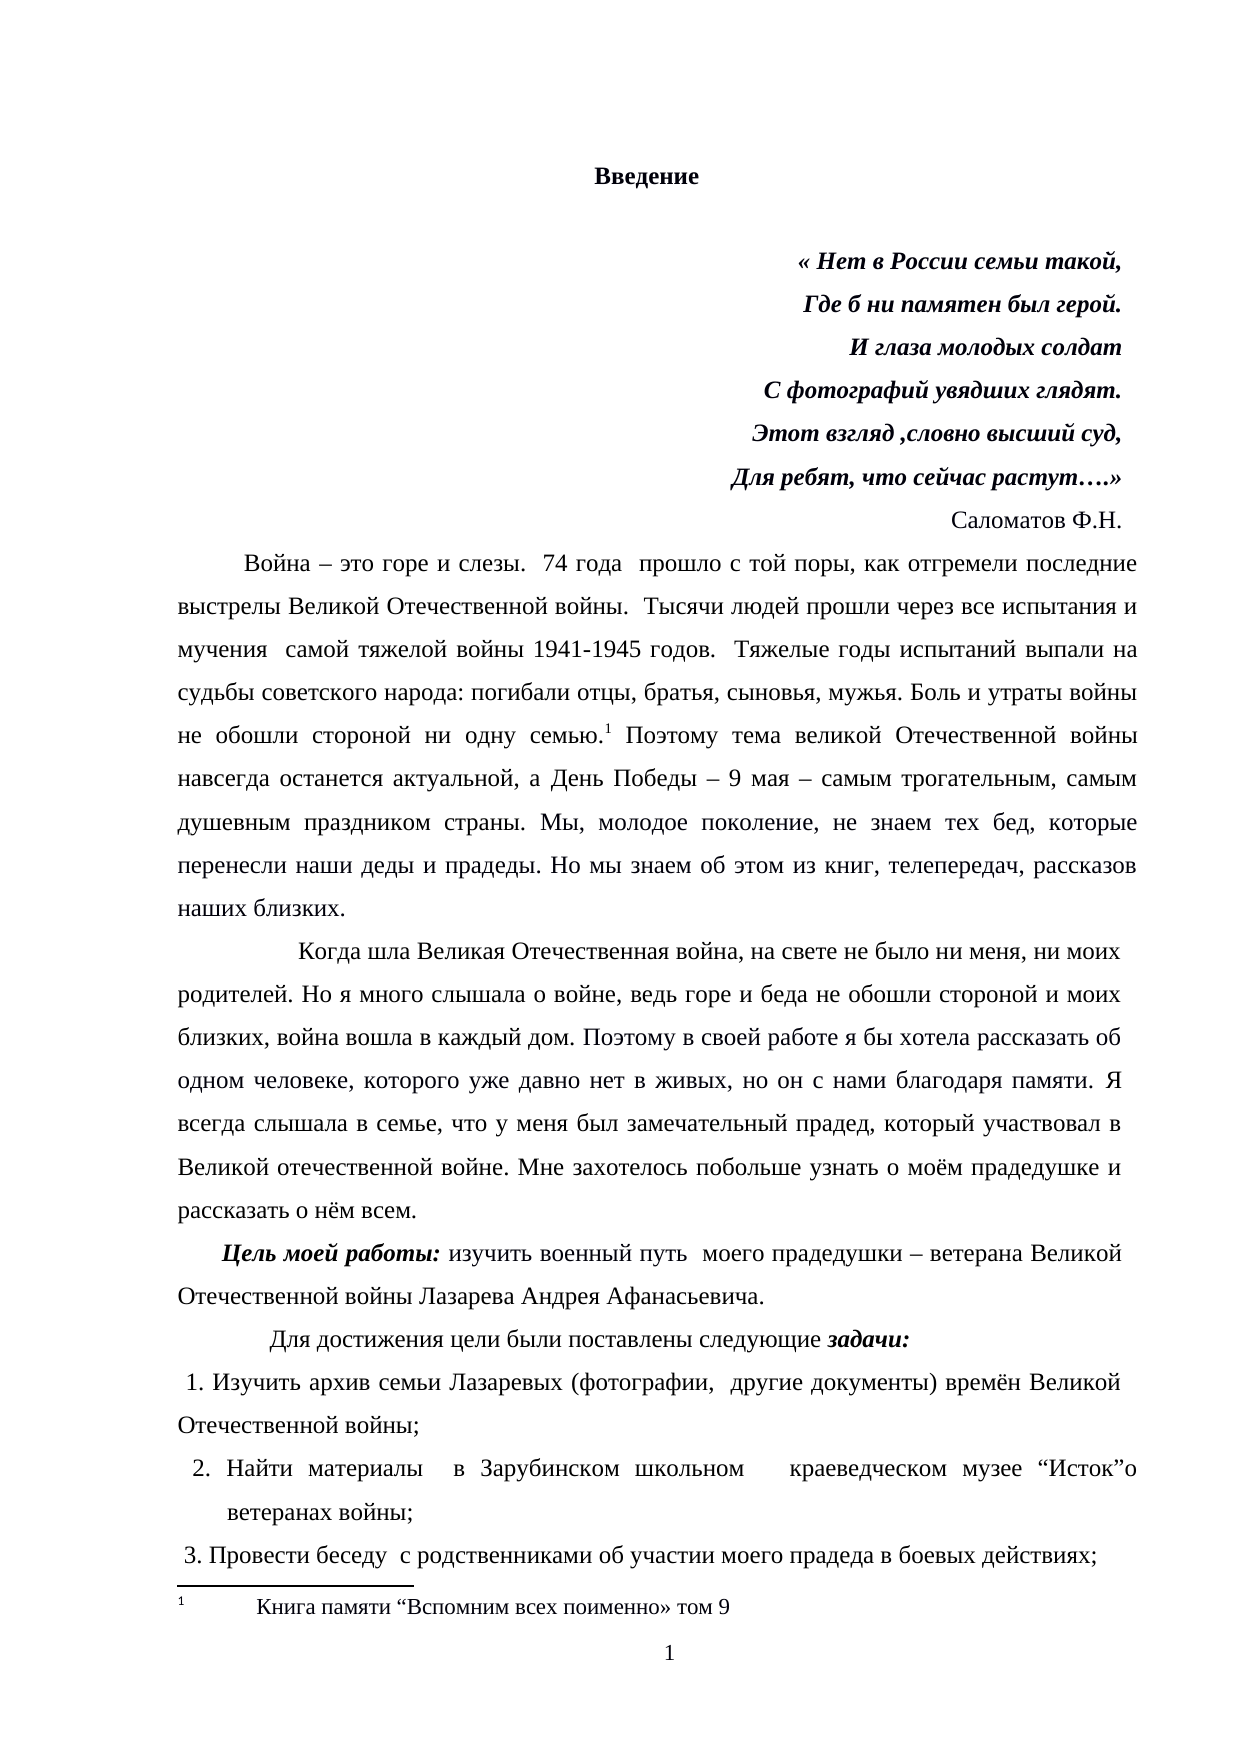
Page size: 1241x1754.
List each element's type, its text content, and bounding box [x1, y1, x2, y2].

text 3. Провести беседу с родственниками об участии моего прадеда в боевых действиях; [177, 1540, 1138, 1568]
text Для ребят, что сейчас растут….» [177, 462, 1122, 490]
text Для достижения цели были поставлены следующие задачи: [177, 1324, 1137, 1353]
text Этот взгляд ,словно высший суд, [177, 418, 1122, 447]
text 2. Найти материалы в Зарубинском школьном краеведческом музее “Исток”о ветеранах войны; [177, 1453, 1138, 1525]
text Война – это горе и слезы. 74 года прошло с той поры, как отгремели последние выстрелы Великой Отечественной войны. Тысячи людей прошли через все испытания и мучения самой тяжелой войны 1941-1945 годов. Тяжелые годы испытаний выпали на судьбы советского народа: погибали отцы, братья, сыновья, мужья. Боль и утраты войны не обошли стороной ни одну семью. Поэтому тема великой Отечественной войны навсегда останется актуальной, а День Победы – 9 мая – самым трогательным, самым душевным праздником страны. Мы, молодое поколение, не знаем тех бед, которые перенесли наши деды и прадеды. Но мы знаем об этом из книг, телепередач, рассказов наших близких. [177, 548, 1138, 922]
text Введение [177, 161, 1122, 232]
text « Нет в России семьи такой, [177, 246, 1122, 275]
text Саломатов Ф.Н. [177, 505, 1122, 533]
text Цель моей работы: изучить военный путь моего прадедушки – ветерана Великой Отечественной войны Лазарева Андрея Афанасьевича. [177, 1238, 1122, 1310]
text И глаза молодых солдат [177, 332, 1122, 361]
text Где б ни памятен был герой. [177, 289, 1122, 318]
text Когда шла Великая Отечественная война, на свете не было ни меня, ни моих родителей. Но я много слышала о войне, ведь горе и беда не обошли стороной и моих близких, война вошла в каждый дом. Поэтому в своей работе я бы хотела рассказать об одном человеке, которого уже давно нет в живых, но он с нами благодаря памяти. Я всегда слышала в семье, что у меня был замечательный прадед, который участвовал в Великой отечественной войне. Мне захотелось побольше узнать о моём прадедушке и рассказать о нём всем. [177, 936, 1122, 1223]
text 1. Изучить архив семьи Лазаревых (фотографии, другие документы) времён Великой Отечественной войны; [177, 1367, 1122, 1439]
text С фотографий увядших глядят. [177, 375, 1122, 404]
